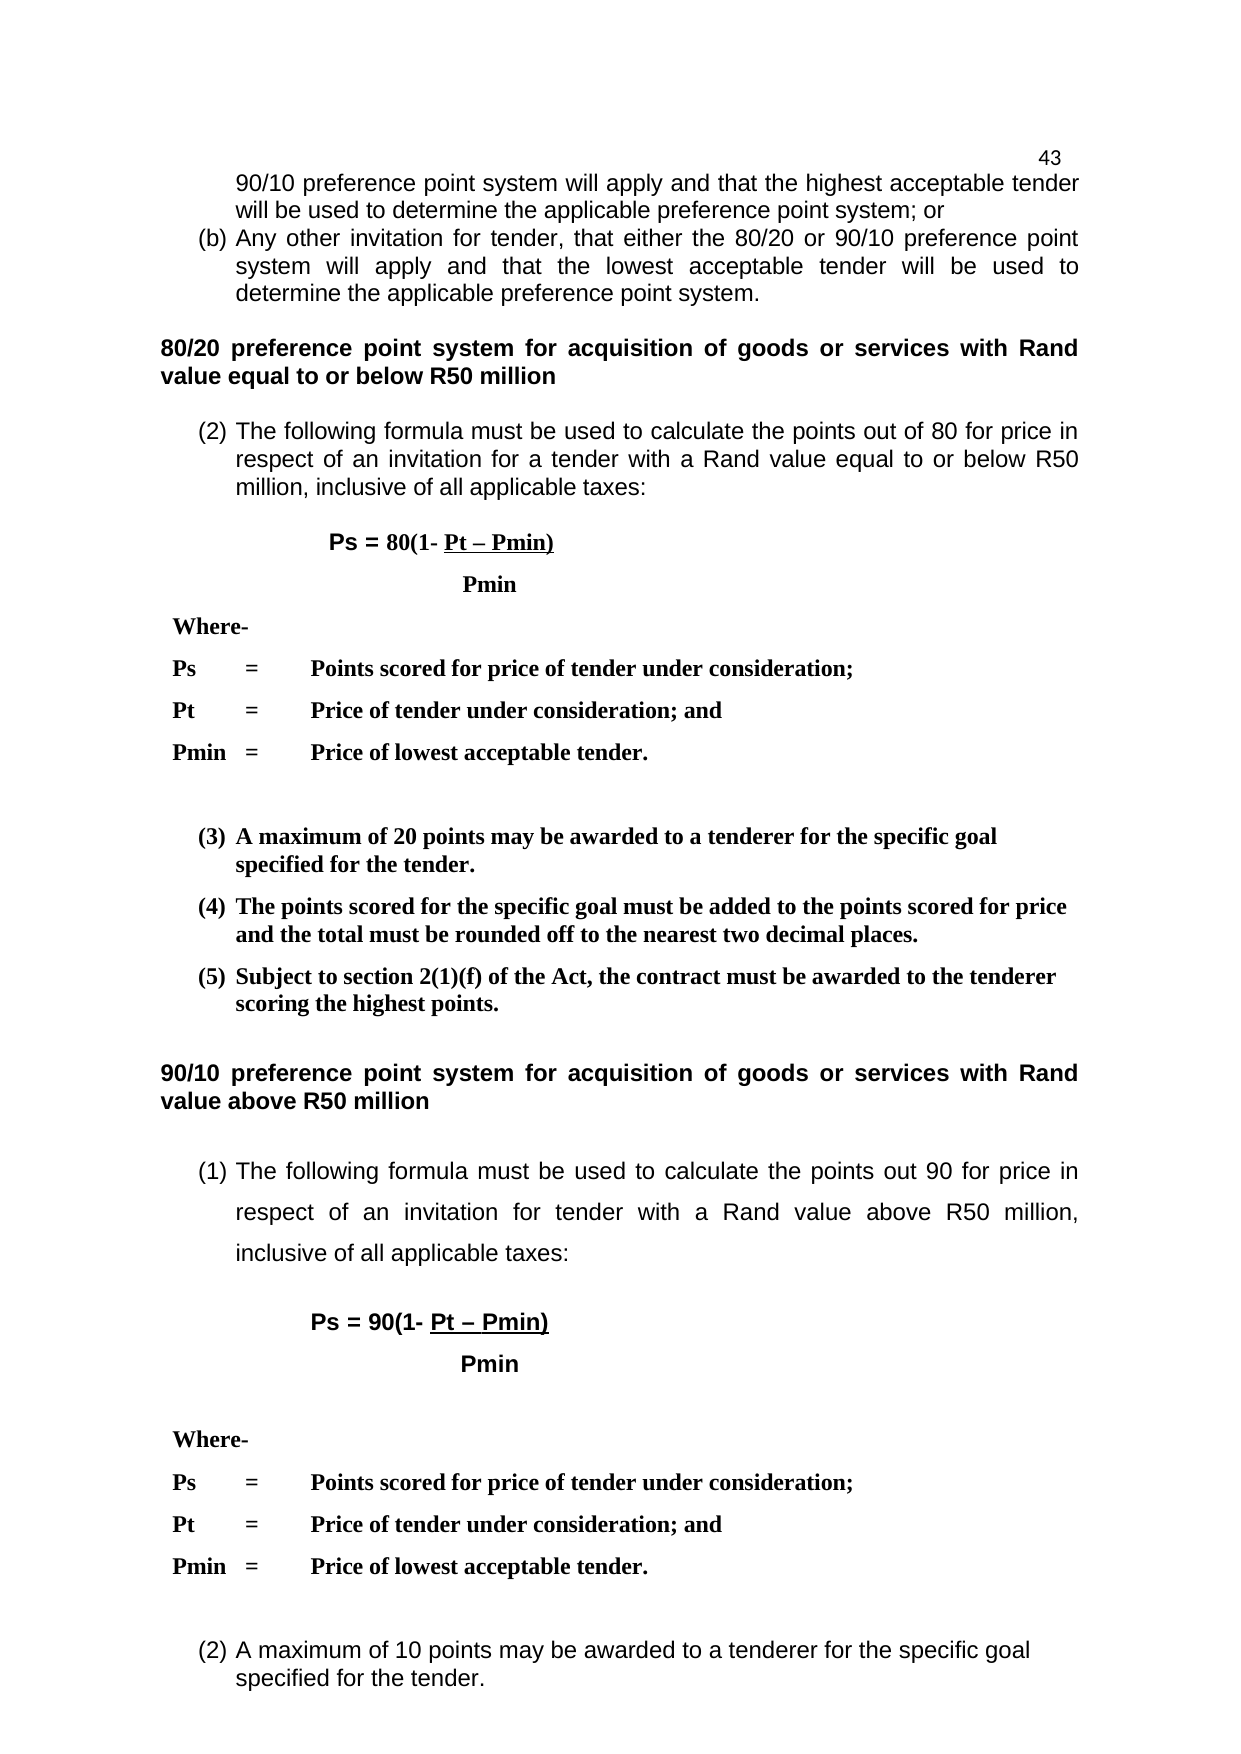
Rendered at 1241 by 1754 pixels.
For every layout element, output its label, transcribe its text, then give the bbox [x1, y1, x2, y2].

text 90/10 preference point system for acquisition of goods or services with Rand value above R50 million [160, 1059, 1080, 1114]
text Ps = 90(1- Pt – Pmin) [235, 1308, 1080, 1336]
text Pmin = Price of lowest acceptable tender. [172, 1552, 1080, 1579]
list Any other invitation for tender, that either the 80/20 or 90/10 preference point system will apply and that the lowest acceptable tender will be used to determine the applicable preference point system. [198, 224, 1080, 307]
list Subject to section 2(1)(f) of the Act, the contract must be awarded to the tenderer scoring the highest points. [198, 962, 1080, 1017]
text Ps = Points scored for price of tender under consideration; [172, 654, 1080, 682]
text Pmin [385, 1350, 1080, 1378]
text Pmin = Price of lowest acceptable tender. [172, 738, 1080, 766]
list The following formula must be used to calculate the points out of 80 for price in respect of an invitation for a tender with a Rand value equal to or below R50 million, inclusive of all applicable taxes: [198, 417, 1080, 500]
text Pt = Price of tender under consideration; and [172, 1509, 1080, 1537]
text Pmin [462, 570, 1080, 597]
text Ps = 80(1- Pt – Pmin) [328, 528, 1080, 555]
text 80/20 preference point system for acquisition of goods or services with Rand value equal to or below R50 million [160, 334, 1080, 389]
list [198, 169, 1080, 224]
list The points scored for the specific goal must be added to the points scored for price and the total must be rounded off to the nearest two decimal places. [198, 892, 1080, 947]
text Where- [172, 612, 1080, 639]
text Where- [172, 1425, 1080, 1453]
list A maximum of 10 points may be awarded to a tenderer for the specific goal specified for the tender. [198, 1636, 1080, 1691]
list The following formula must be used to calculate the points out 90 for price in respect of an invitation for tender with a Rand value above R50 million, inclusive of all applicable taxes: [198, 1157, 1080, 1267]
text Ps = Points scored for price of tender under consideration; [172, 1467, 1080, 1495]
text Pt = Price of tender under consideration; and [172, 696, 1080, 724]
list A maximum of 20 points may be awarded to a tenderer for the specific goal specified for the tender. [198, 822, 1080, 878]
